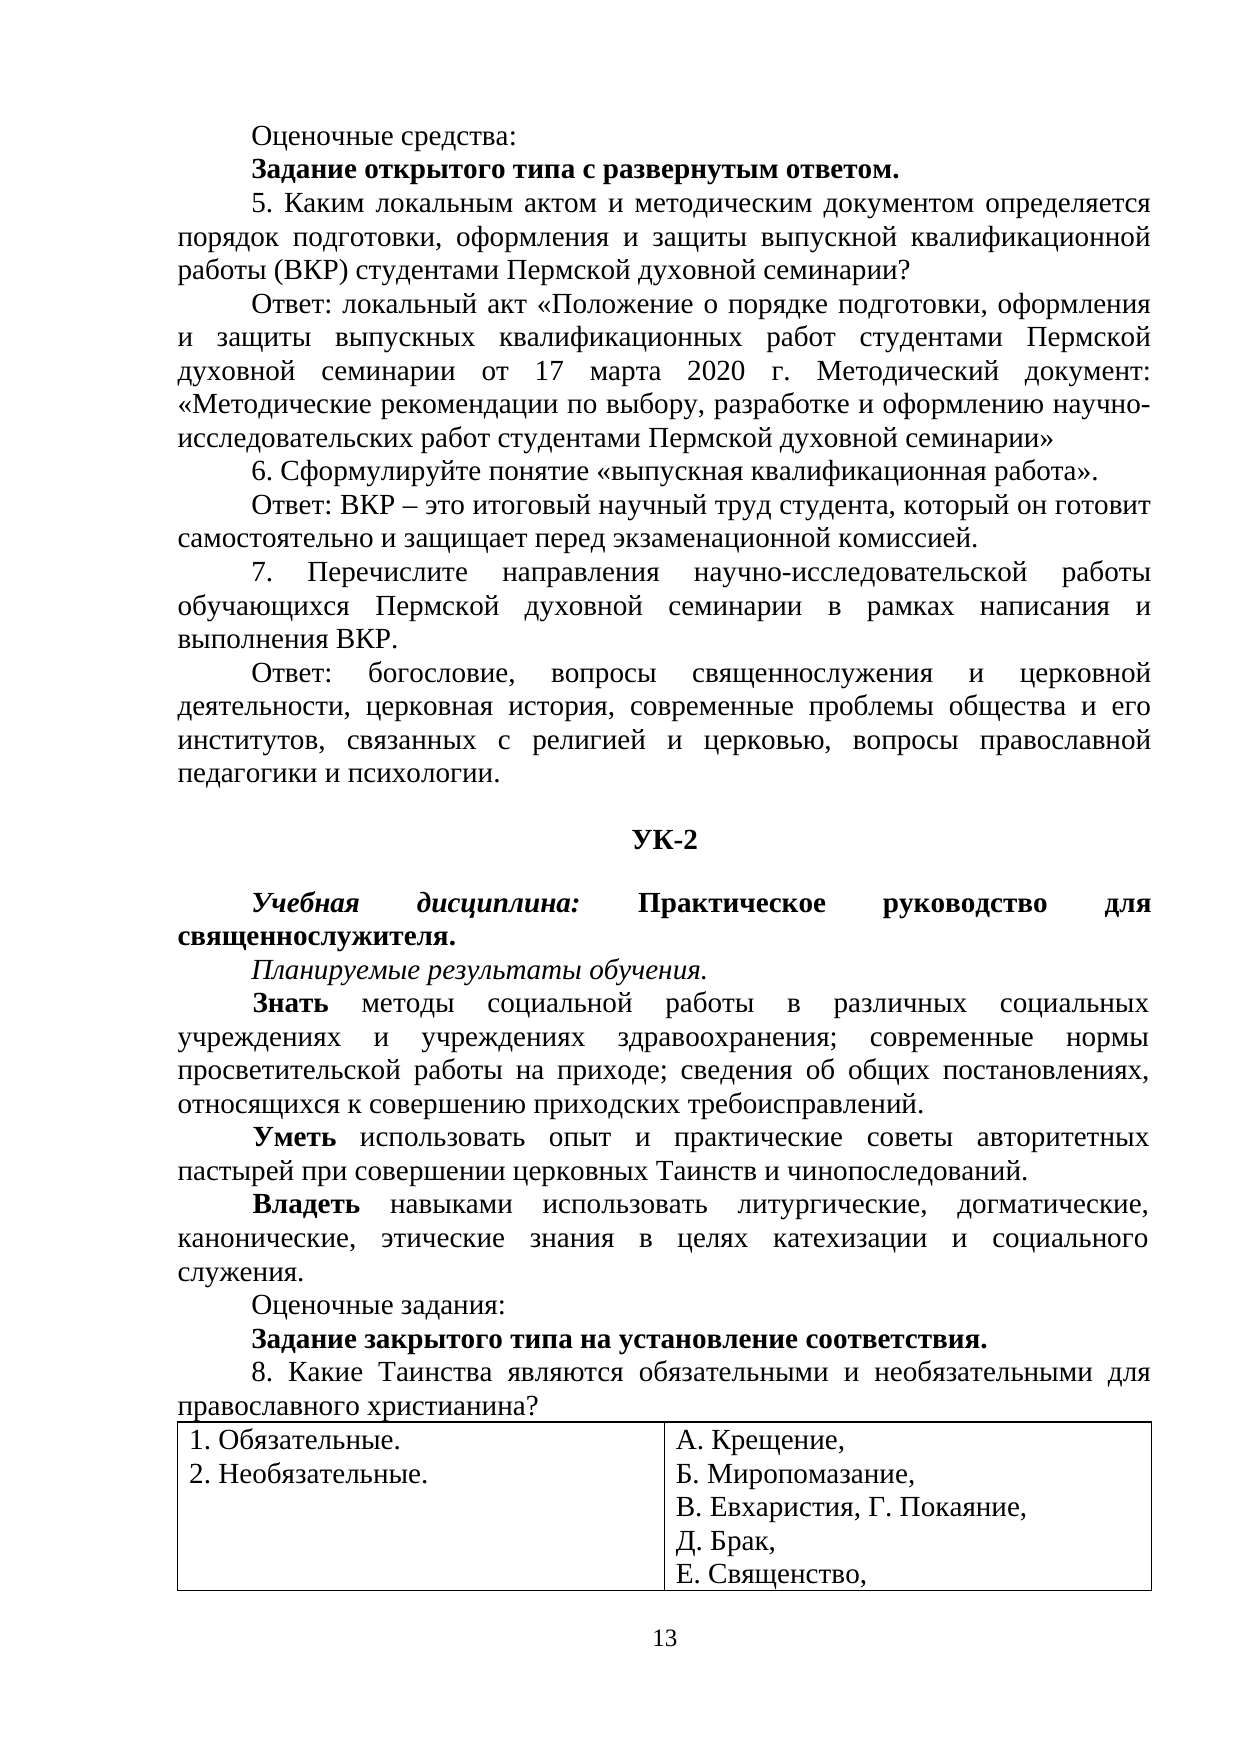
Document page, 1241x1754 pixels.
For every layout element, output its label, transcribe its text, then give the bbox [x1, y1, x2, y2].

text Ответ: локальный акт «Положение о порядке подготовки, оформления и защиты выпускных квалификационных работ студентами Пермской духовной семинарии от 17 марта 2020 г. Методический документ: «Методические рекомендации по выбору, разработке и оформлению научно-исследовательских работ студентами Пермской духовной семинарии» [177, 286, 1152, 453]
text Планируемые результаты обучения. [177, 952, 1152, 985]
text Задание открытого типа с развернутым ответом. [177, 152, 1152, 185]
text 6. Сформулируйте понятие «выпускная квалификационная работа». [177, 453, 1152, 487]
text Учебная дисциплина: Практическое руководство для священнослужителя. [177, 885, 1152, 952]
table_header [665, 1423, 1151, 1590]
text Знать методы социальной работы в различных социальных учреждениях и учреждениях здравоохранения; современные нормы просветительской работы на приходе; сведения об общих постановлениях, относящихся к совершению приходских требоисправлений. [177, 985, 1149, 1119]
text 7. Перечислите направления научно-исследовательской работы обучающихся Пермской духовной семинарии в рамках написания и выполнения ВКР. [177, 554, 1152, 655]
text Ответ: богословие, вопросы священнослужения и церковной деятельности, церковная история, современные проблемы общества и его институтов, связанных с религией и церковью, вопросы православной педагогики и психологии. [177, 655, 1152, 789]
text Задание закрытого типа на установление соответствия. [177, 1321, 1152, 1354]
text Оценочные задания: [177, 1287, 1152, 1321]
text 5. Каким локальным актом и методическим документом определяется порядок подготовки, оформления и защиты выпускной квалификационной работы (ВКР) студентами Пермской духовной семинарии? [177, 185, 1152, 286]
text УК-2 [177, 822, 1152, 856]
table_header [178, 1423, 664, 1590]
text 8. Какие Таинства являются обязательными и необязательными для православного христианина? [177, 1354, 1152, 1421]
text Оценочные средства: [177, 118, 1152, 152]
text Владеть навыками использовать литургические, догматические, канонические, этические знания в целях катехизации и социального служения. [177, 1187, 1149, 1287]
text Ответ: ВКР – это итоговый научный труд студента, который он готовит самостоятельно и защищает перед экзаменационной комиссией. [177, 487, 1152, 554]
text Уметь использовать опыт и практические советы авторитетных пастырей при совершении церковных Таинств и чинопоследований. [177, 1119, 1149, 1187]
